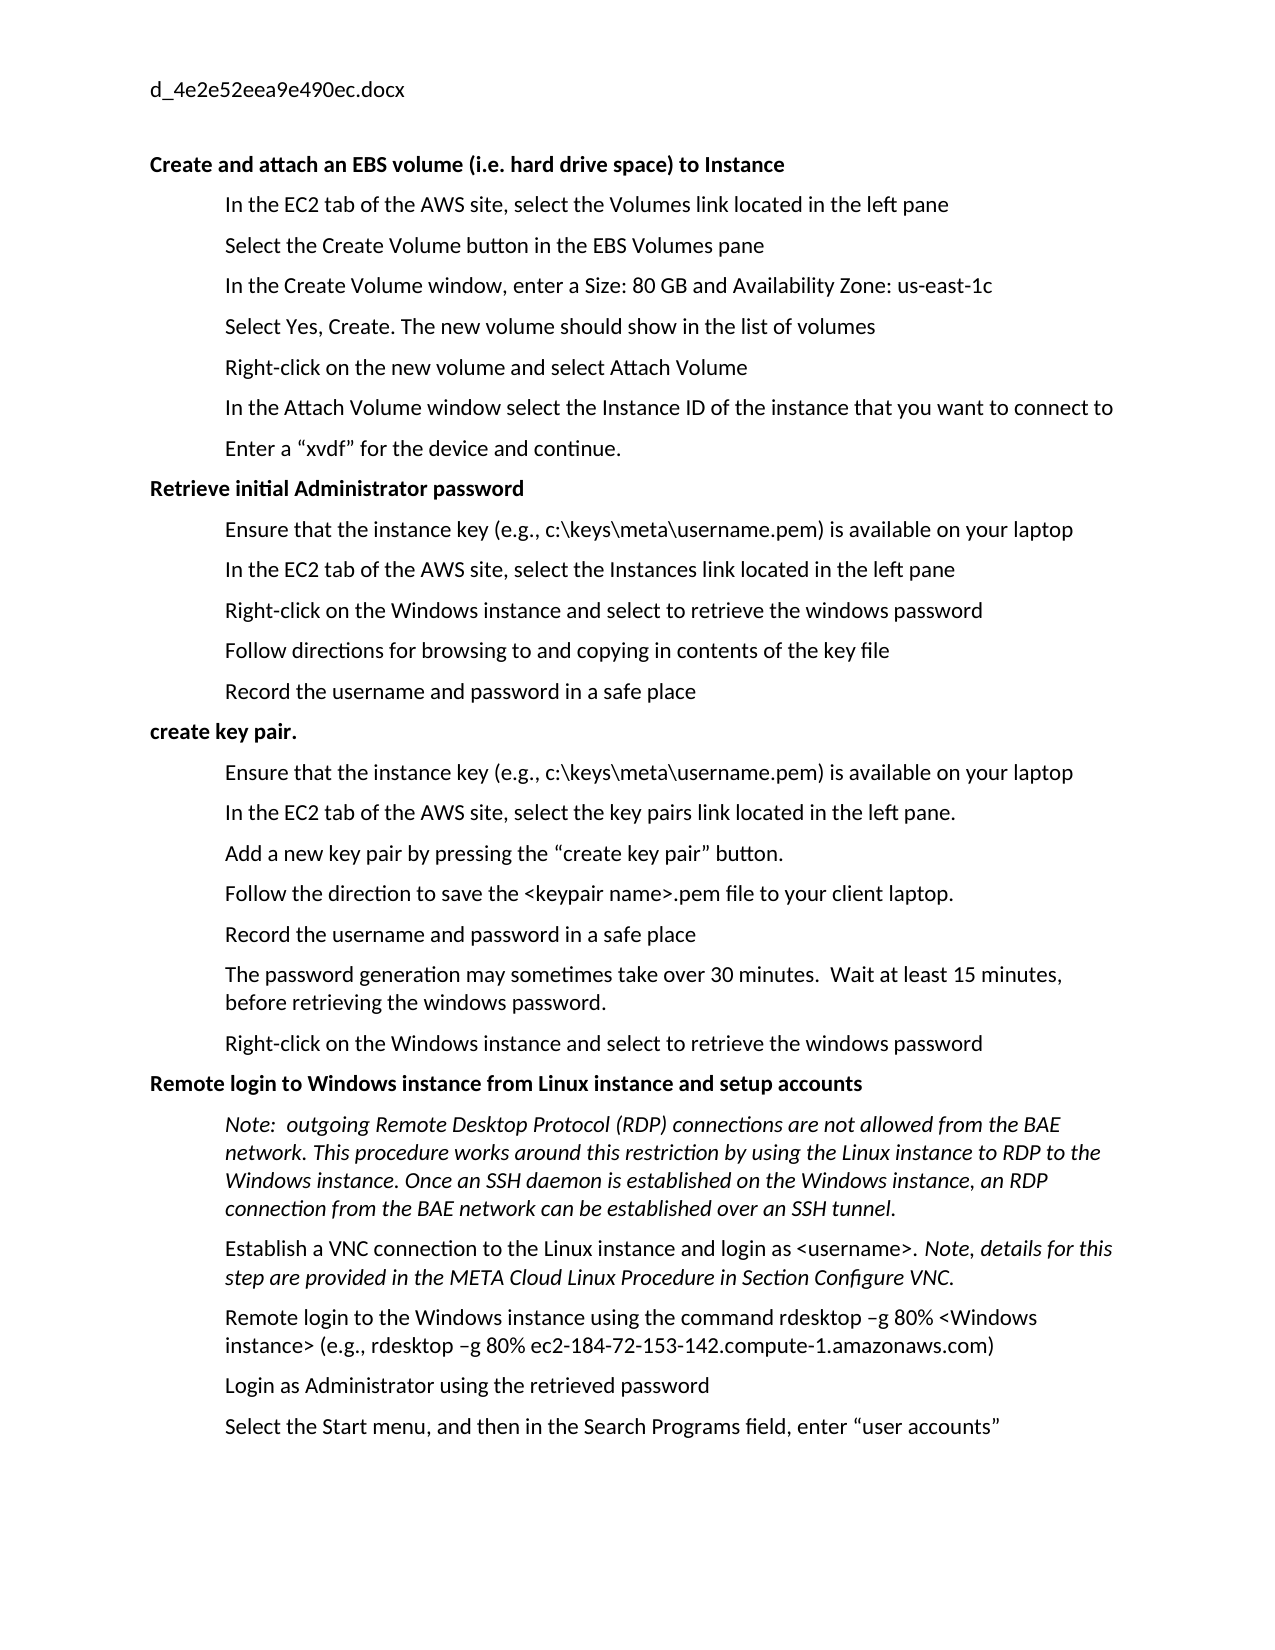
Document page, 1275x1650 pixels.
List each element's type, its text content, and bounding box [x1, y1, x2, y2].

text In the EC2 tab of the AWS site, select the Volumes link located in the left pane [225, 191, 1125, 218]
text Login as Administrator using the retrieved password [225, 1372, 1125, 1400]
text Select Yes, Create. The new volume should show in the list of volumes [225, 312, 1125, 340]
text In the Attach Volume window select the Instance ID of the instance that you want to connect to [225, 393, 1125, 421]
text Add a new key pair by pressing the “create key pair” button. [225, 839, 1125, 867]
text Select the Create Volume button in the EBS Volumes pane [225, 231, 1125, 259]
text Note: outgoing Remote Desktop Protocol (RDP) connections are not allowed from the BAE network. This procedure works around this restriction by using the Linux instance to RDP to the Windows instance. Once an SSH daemon is established on the Windows instance, an RDP connection from the BAE network can be established over an SSH tunnel. [225, 1110, 1125, 1222]
text In the EC2 tab of the AWS site, select the key pairs link located in the left pane. [225, 798, 1125, 826]
text Right-click on the new volume and select Attach Volume [225, 353, 1125, 381]
text Remote login to Windows instance from Linux instance and setup accounts [150, 1069, 1125, 1097]
text Right-click on the Windows instance and select to retrieve the windows password [225, 1029, 1125, 1057]
text Follow the direction to save the <keypair name>.pem file to your client laptop. [225, 879, 1125, 907]
text Ensure that the instance key (e.g., c:\keys\meta\username.pem) is available on your laptop [225, 515, 1125, 543]
text Enter a “xvdf” for the device and continue. [225, 434, 1125, 462]
text Remote login to the Windows instance using the command rdesktop –g 80% <Windows instance> (e.g., rdesktop –g 80% ec2-184-72-153-142.compute-1.amazonaws.com) [225, 1303, 1125, 1359]
text Ensure that the instance key (e.g., c:\keys\meta\username.pem) is available on your laptop [225, 758, 1125, 786]
text Record the username and password in a safe place [225, 920, 1125, 948]
text Follow directions for browsing to and copying in contents of the key file [225, 636, 1125, 664]
text Record the username and password in a safe place [225, 677, 1125, 705]
text In the EC2 tab of the AWS site, select the Instances link located in the left pane [225, 555, 1125, 583]
text Right-click on the Windows instance and select to retrieve the windows password [225, 596, 1125, 624]
text Retrieve initial Administrator password [150, 474, 1125, 502]
text Establish a VNC connection to the Linux instance and login as <username>. Note, details for this step are provided in the META Cloud Linux Procedure in Section Configure VNC. [225, 1234, 1125, 1291]
text create key pair. [150, 717, 1125, 745]
text In the Create Volume window, enter a Size: 80 GB and Availability Zone: us-east-1c [225, 272, 1125, 299]
text Create and attach an EBS volume (i.e. hard drive space) to Instance [150, 150, 1125, 178]
text The password generation may sometimes take over 30 minutes. Wait at least 15 minutes, before retrieving the windows password. [225, 960, 1125, 1016]
text Select the Start menu, and then in the Search Programs field, enter “user accounts” [225, 1412, 1125, 1440]
